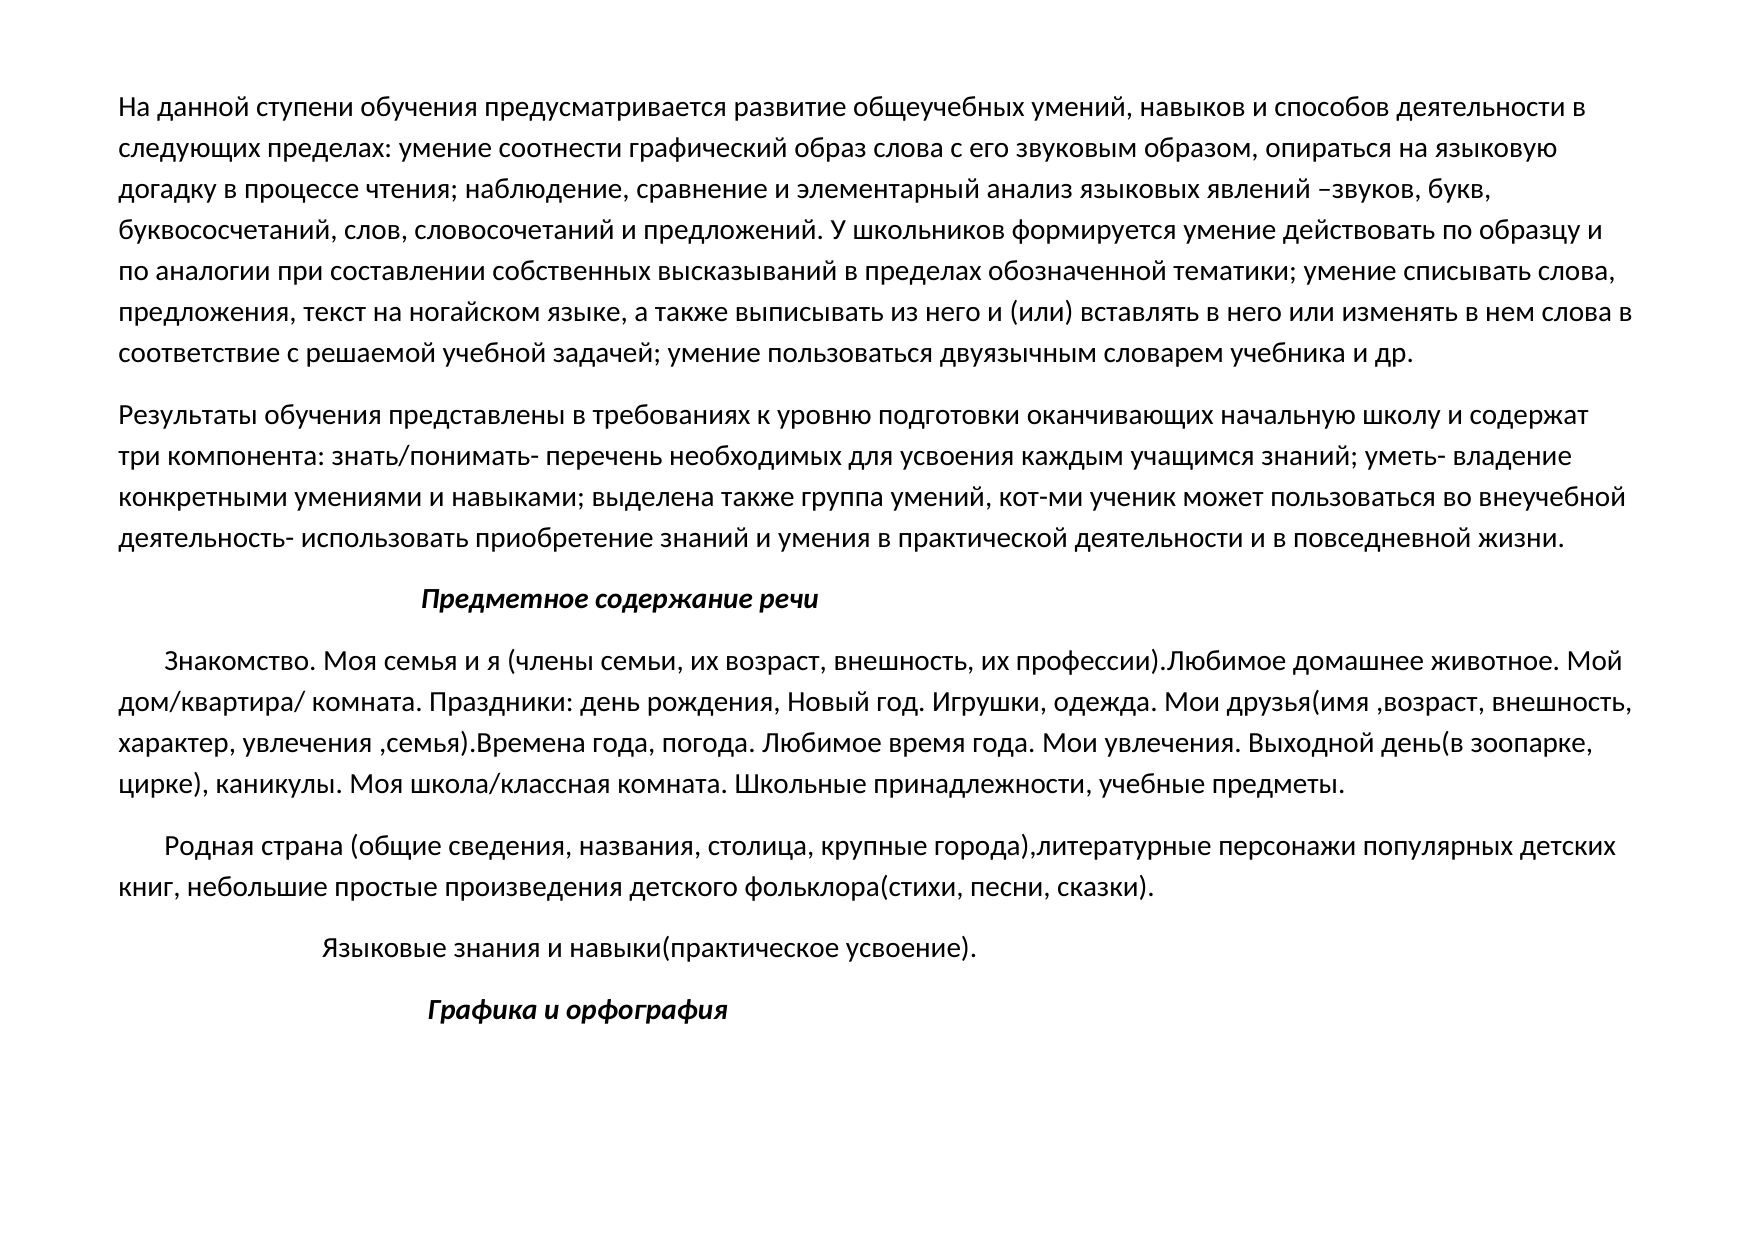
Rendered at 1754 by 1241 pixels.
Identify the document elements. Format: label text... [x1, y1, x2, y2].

text Предметное содержание речи [118, 581, 1636, 616]
text Знакомство. Моя семья и я (члены семьи, их возраст, внешность, их профессии).Любимое домашнее животное. Мой дом/квартира/ комната. Праздники: день рождения, Новый год. Игрушки, одежда. Мои друзья(имя ,возраст, внешность, характер, увлечения ,семья).Времена года, погода. Любимое время года. Мои увлечения. Выходной день(в зоопарке, цирке), каникулы. Моя школа/классная комната. Школьные принадлежности, учебные предметы. [118, 642, 1636, 801]
text Графика и орфография [118, 991, 1636, 1027]
text Родная страна (общие сведения, названия, столица, крупные города),литературные персонажи популярных детских книг, небольшие простые произведения детского фольклора(стихи, песни, сказки). [118, 827, 1636, 903]
text На данной ступени обучения предусматривается развитие общеучебных умений, навыков и способов деятельности в следующих пределах: умение соотнести графический образ слова с его звуковым образом, опираться на языковую догадку в процессе чтения; наблюдение, сравнение и элементарный анализ языковых явлений –звуков, букв, буквососчетаний, слов, словосочетаний и предложений. У школьников формируется умение действовать по образцу и по аналогии при составлении собственных высказываний в пределах обозначенной тематики; умение списывать слова, предложения, текст на ногайском языке, а также выписывать из него и (или) вставлять в него или изменять в нем слова в соответствие с решаемой учебной задачей; умение пользоваться двуязычным словарем учебника и др. [118, 88, 1636, 370]
text Языковые знания и навыки(практическое усвоение). [118, 929, 1636, 965]
text Результаты обучения представлены в требованиях к уровню подготовки оканчивающих начальную школу и содержат три компонента: знать/понимать- перечень необходимых для усвоения каждым учащимся знаний; уметь- владение конкретными умениями и навыками; выделена также группа умений, кот-ми ученик может пользоваться во внеучебной деятельность- использовать приобретение знаний и умения в практической деятельности и в повседневной жизни. [118, 396, 1636, 554]
